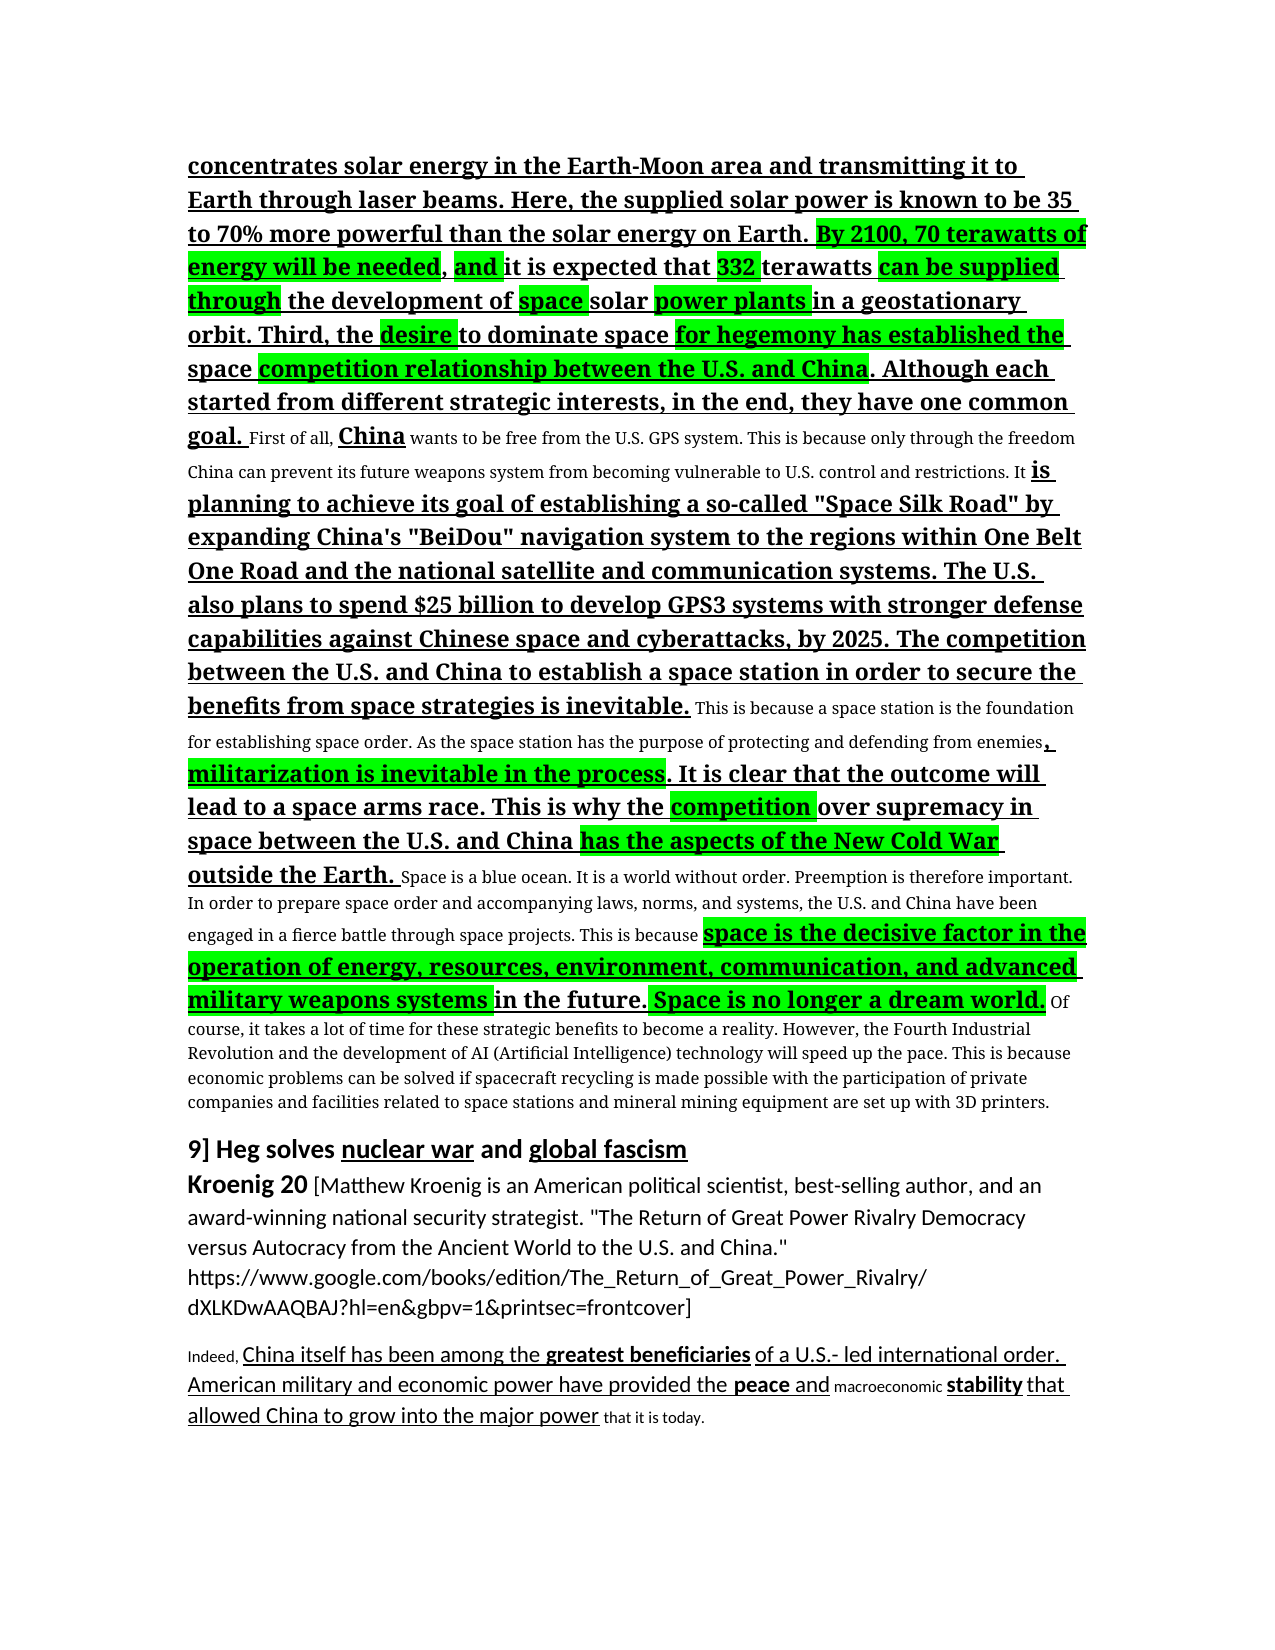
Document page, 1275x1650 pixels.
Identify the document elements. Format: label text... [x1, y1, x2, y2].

text Indeed, China itself has been among the greatest beneficiaries of a U.S.- led international order. American military and economic power have provided the peace and macroeconomic stability that allowed China to grow into the major power that it is today. [187, 1340, 1087, 1429]
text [187, 227, 1087, 1114]
subtitle 9] Heg solves nuclear war and global fascism [187, 1132, 1087, 1165]
text Kroenig 20 [Matthew Kroenig is an American political scientist, best-selling author, and an award-winning national security strategist. "The Return of Great Power Rivalry Democracy versus Autocracy from the Ancient World to the U.S. and China." https://www.google.com/books/edition/The_Return_of_Great_Power_Rivalry/dXLKDwAAQBAJ?hl=en&gbpv=1&printsec=frontcover] [187, 1168, 1087, 1322]
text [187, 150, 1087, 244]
